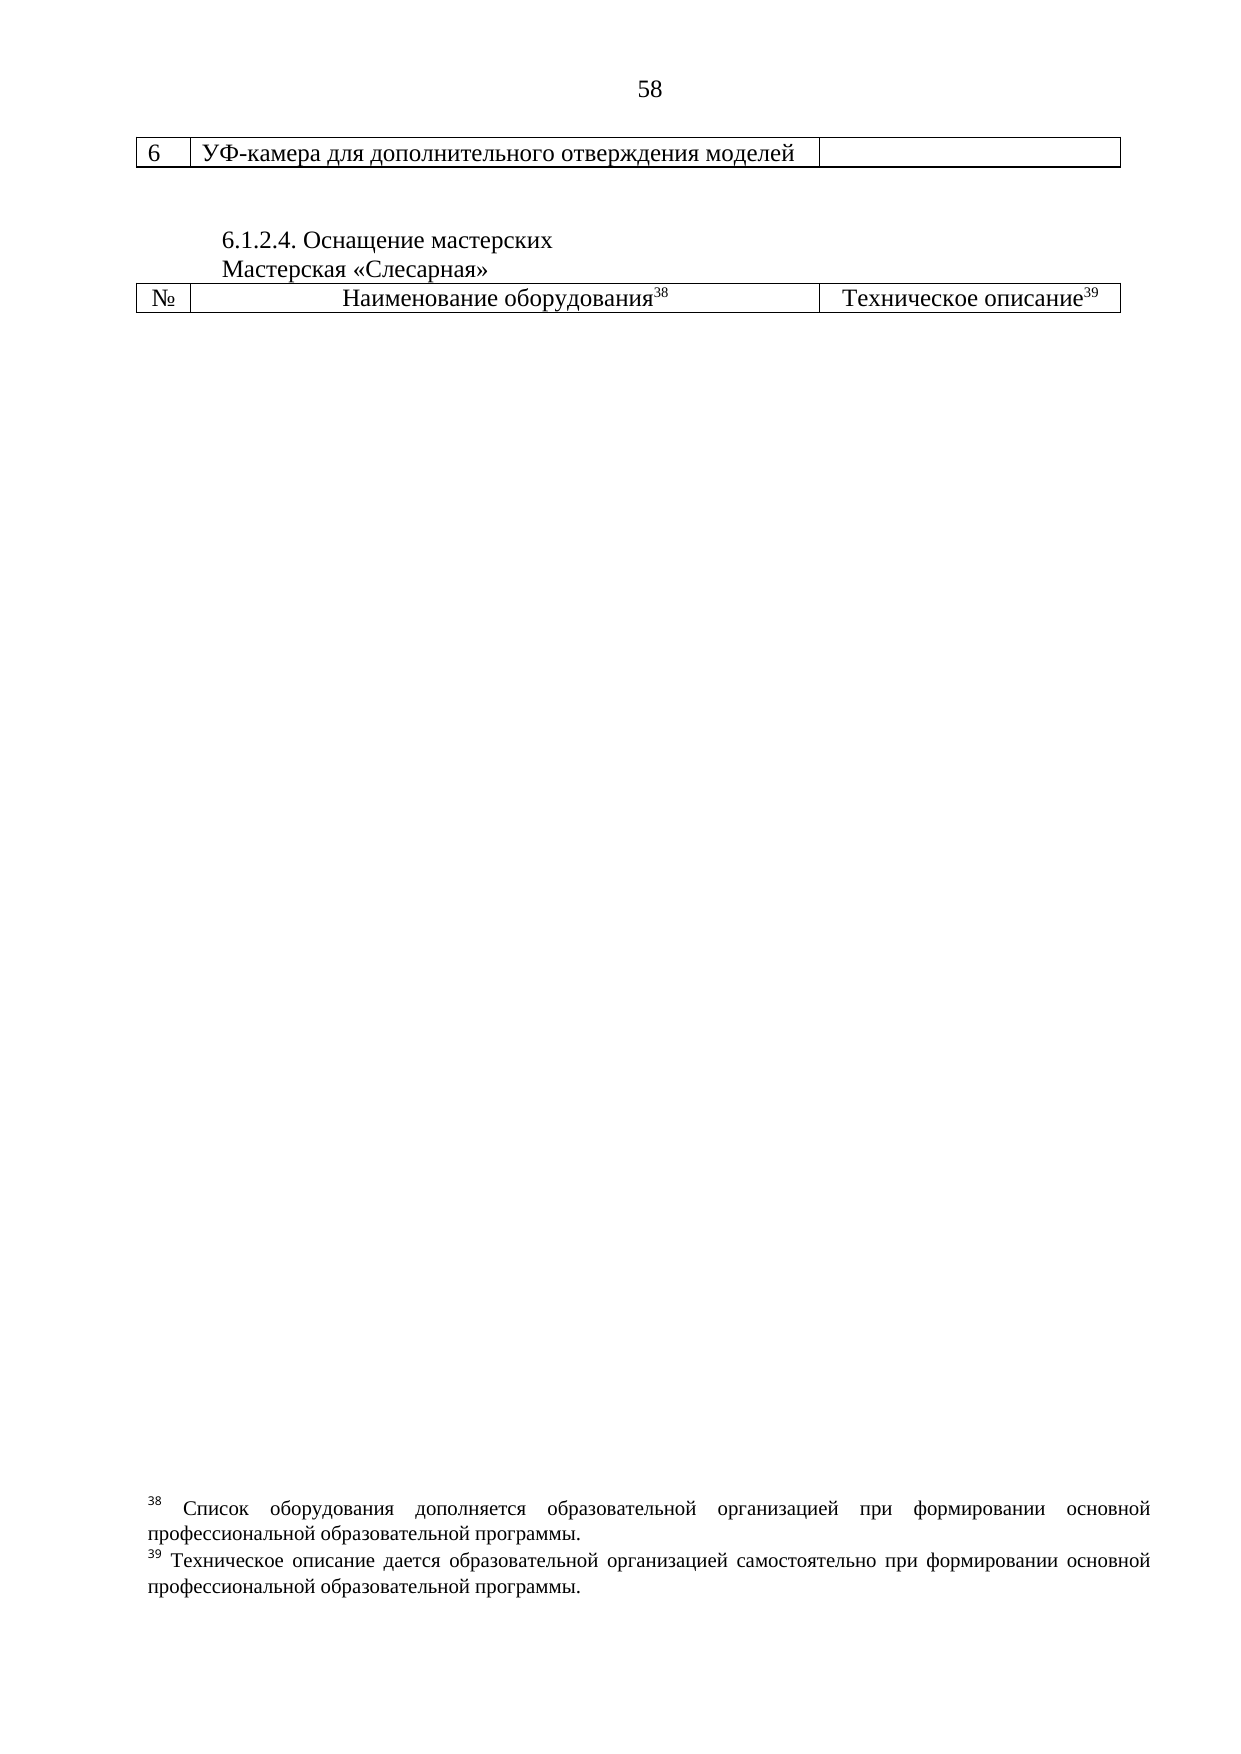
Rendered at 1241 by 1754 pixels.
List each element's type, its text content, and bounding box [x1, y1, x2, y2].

text 6.1.2.4. Оснащение мастерских [148, 225, 1152, 254]
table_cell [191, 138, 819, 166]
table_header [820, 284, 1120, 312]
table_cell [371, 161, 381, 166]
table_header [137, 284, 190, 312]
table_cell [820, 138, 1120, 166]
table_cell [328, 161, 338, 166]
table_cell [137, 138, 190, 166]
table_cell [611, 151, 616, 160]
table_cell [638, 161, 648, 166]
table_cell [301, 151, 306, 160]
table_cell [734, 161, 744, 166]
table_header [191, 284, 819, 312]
text Мастерская «Слесарная» [148, 254, 1152, 282]
